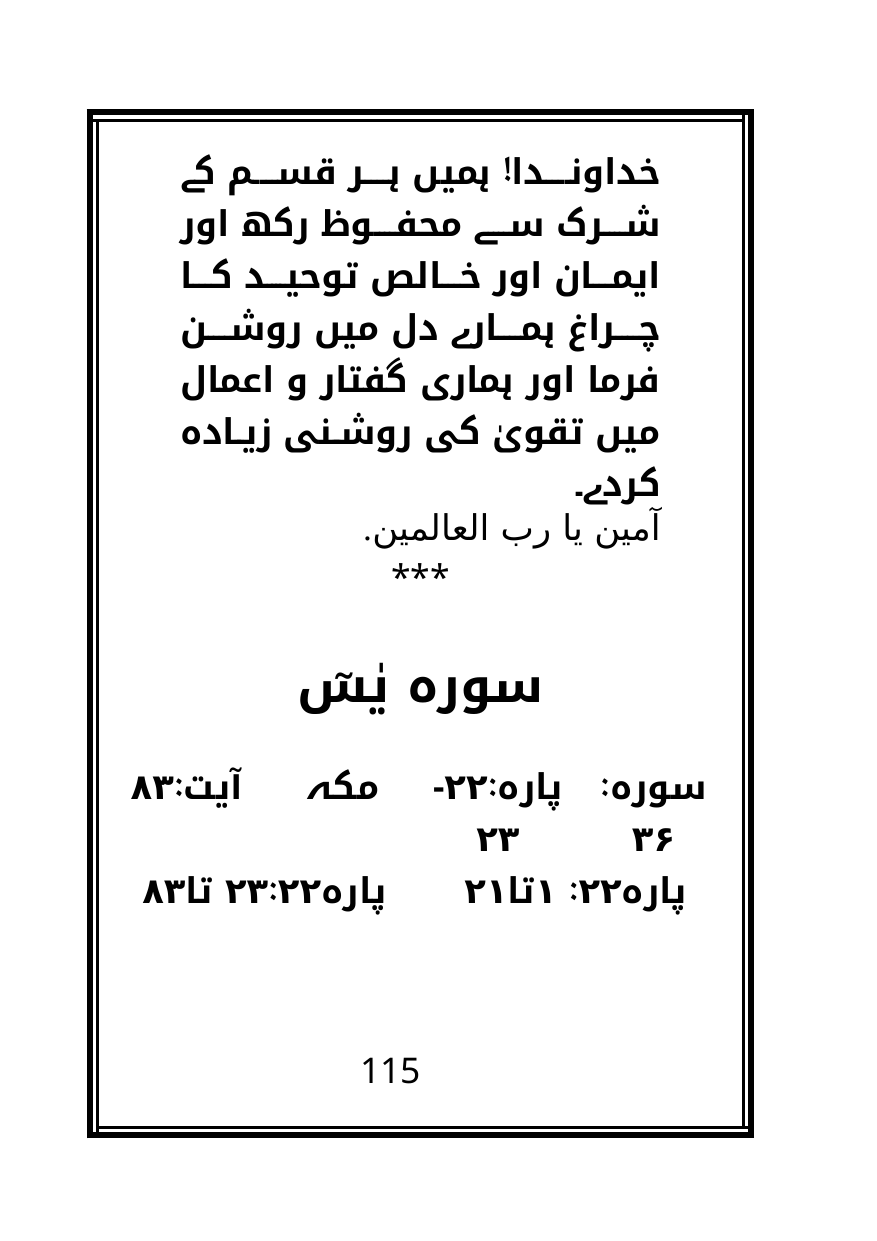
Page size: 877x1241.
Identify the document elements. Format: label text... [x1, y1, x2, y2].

table_header سورہ:۳۶ [576, 758, 731, 862]
subtitle سورہ یٰسٓ [120, 638, 721, 733]
text ٭٭٭ [120, 548, 721, 601]
table_cell پارہ۲۳:۲۲ تا۸۳ [109, 862, 420, 914]
table_header پارہ:۲۲-۲۳ [420, 758, 576, 862]
table_header آیت:۸۳ [109, 758, 264, 862]
text آمین یا رب العالمین. [120, 507, 721, 548]
text خداوندا! ہمیں ہر قسم کے شرک سے محفوظ رکھ اور ایمان اور خالص توحید کا چراغ ہمارے دل میں روشن فرما اور ہماری گفتار و اعمال میں تقویٰ کی روشنی زیادہ کردے۔ [180, 142, 661, 507]
table_header مکہ [265, 758, 420, 862]
table_cell پارہ۲۲: ۱تا۲۱ [420, 862, 731, 914]
